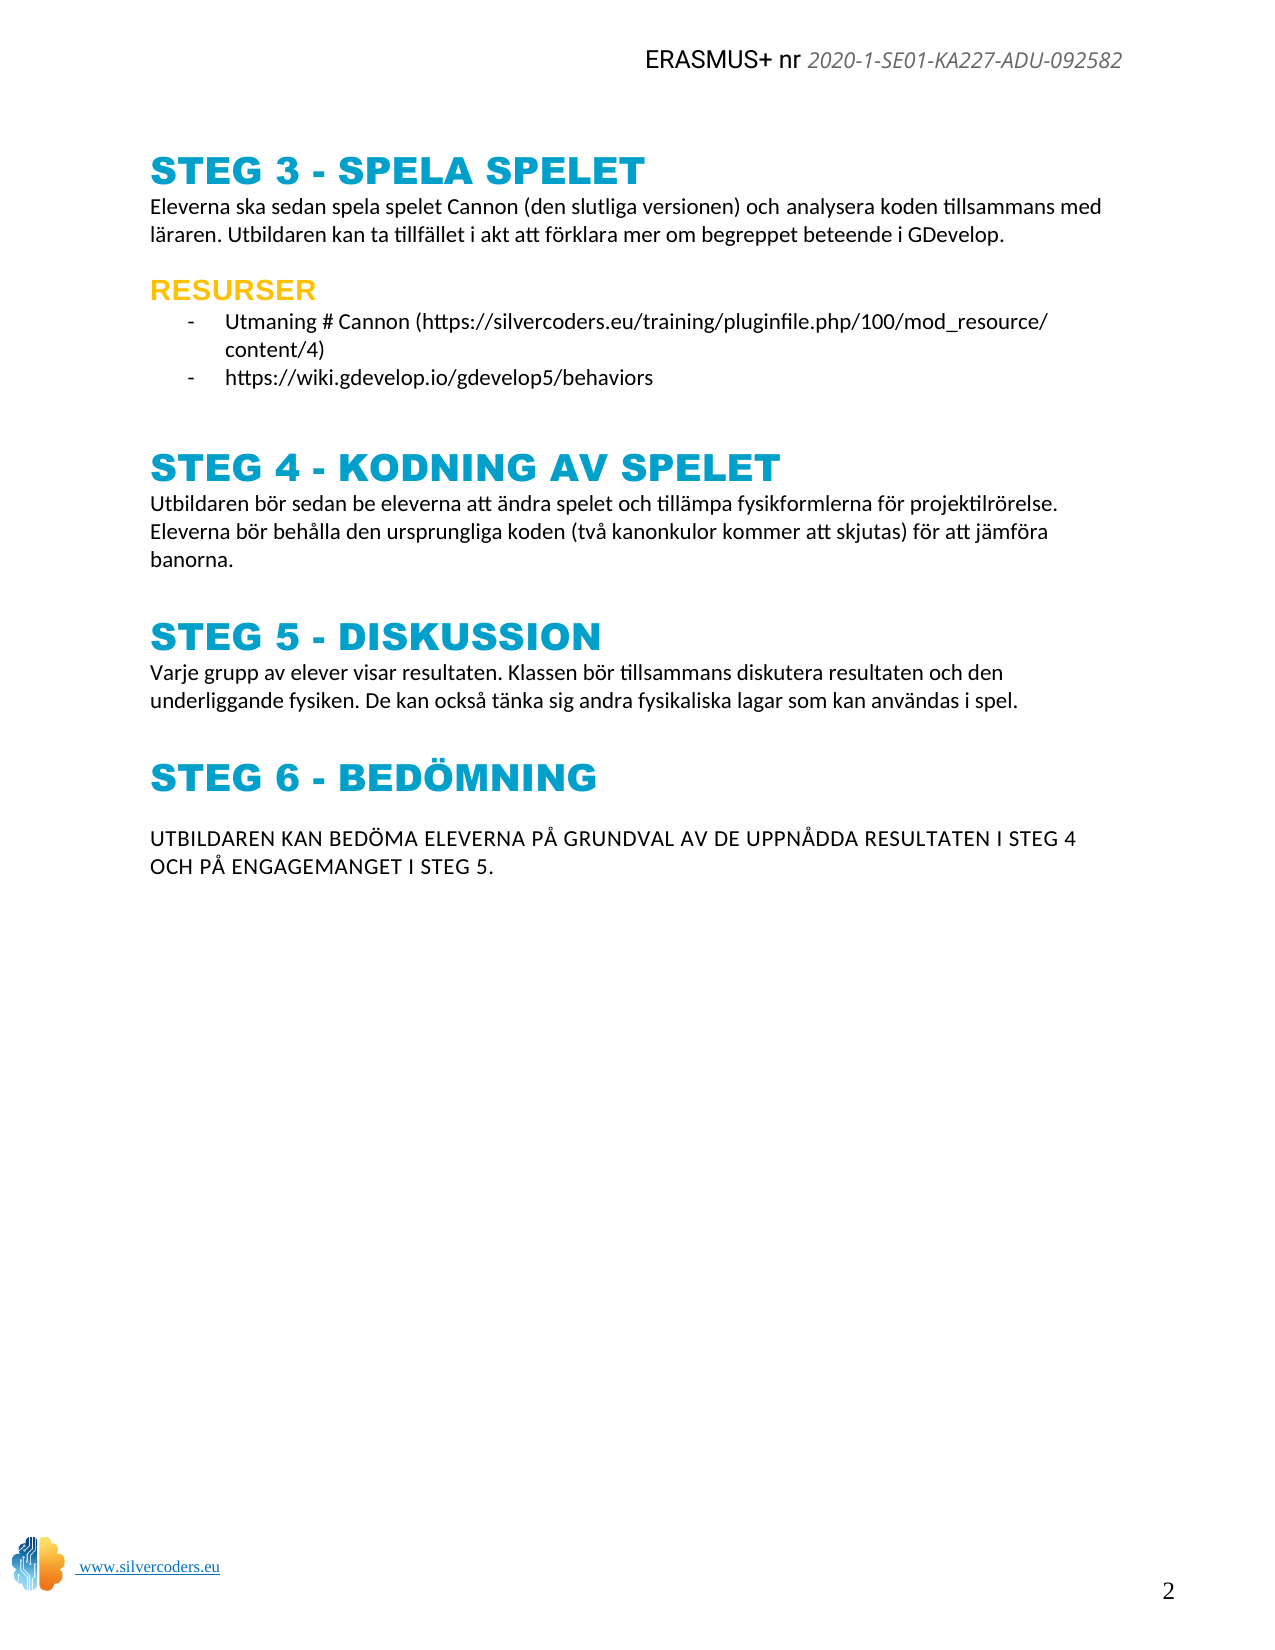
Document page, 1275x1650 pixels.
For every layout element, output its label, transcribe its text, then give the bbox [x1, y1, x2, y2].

text STEG 6 - BEDÖMNING [150, 757, 1125, 799]
subtitle RESURSER [150, 273, 1125, 307]
text STEG 3 - SPELA SPELET [150, 150, 1125, 192]
picture [11, 1537, 65, 1591]
text STEG 4 - KODNING AV SPELET [150, 447, 1125, 489]
text Varje grupp av elever visar resultaten. Klassen bör tillsammans diskutera resultaten och den underliggande fysiken. De kan också tänka sig andra fysikaliska lagar som kan användas i spel. [150, 658, 1125, 714]
list Utmaning # Cannon (https://silvercoders.eu/training/pluginfile.php/100/mod_resource/content/4) [187, 307, 1125, 363]
text Eleverna ska sedan spela spelet Cannon (den slutliga versionen) och analysera koden tillsammans med läraren. Utbildaren kan ta tillfället i akt att förklara mer om begreppet beteende i GDevelop. [150, 192, 1125, 248]
text STEG 5 - DISKUSSION [150, 616, 1125, 658]
text Utbildaren bör sedan be eleverna att ändra spelet och tillämpa fysikformlerna för projektilrörelse. Eleverna bör behålla den ursprungliga koden (två kanonkulor kommer att skjutas) för att jämföra banorna. [150, 489, 1125, 573]
list https://wiki.gdevelop.io/gdevelop5/behaviors [187, 363, 1125, 391]
subtitle Utbildaren kan bedöma eleverna på grundval av de uppnådda resultaten i steg 4 och på engagemanget i steg 5. [150, 824, 1125, 880]
